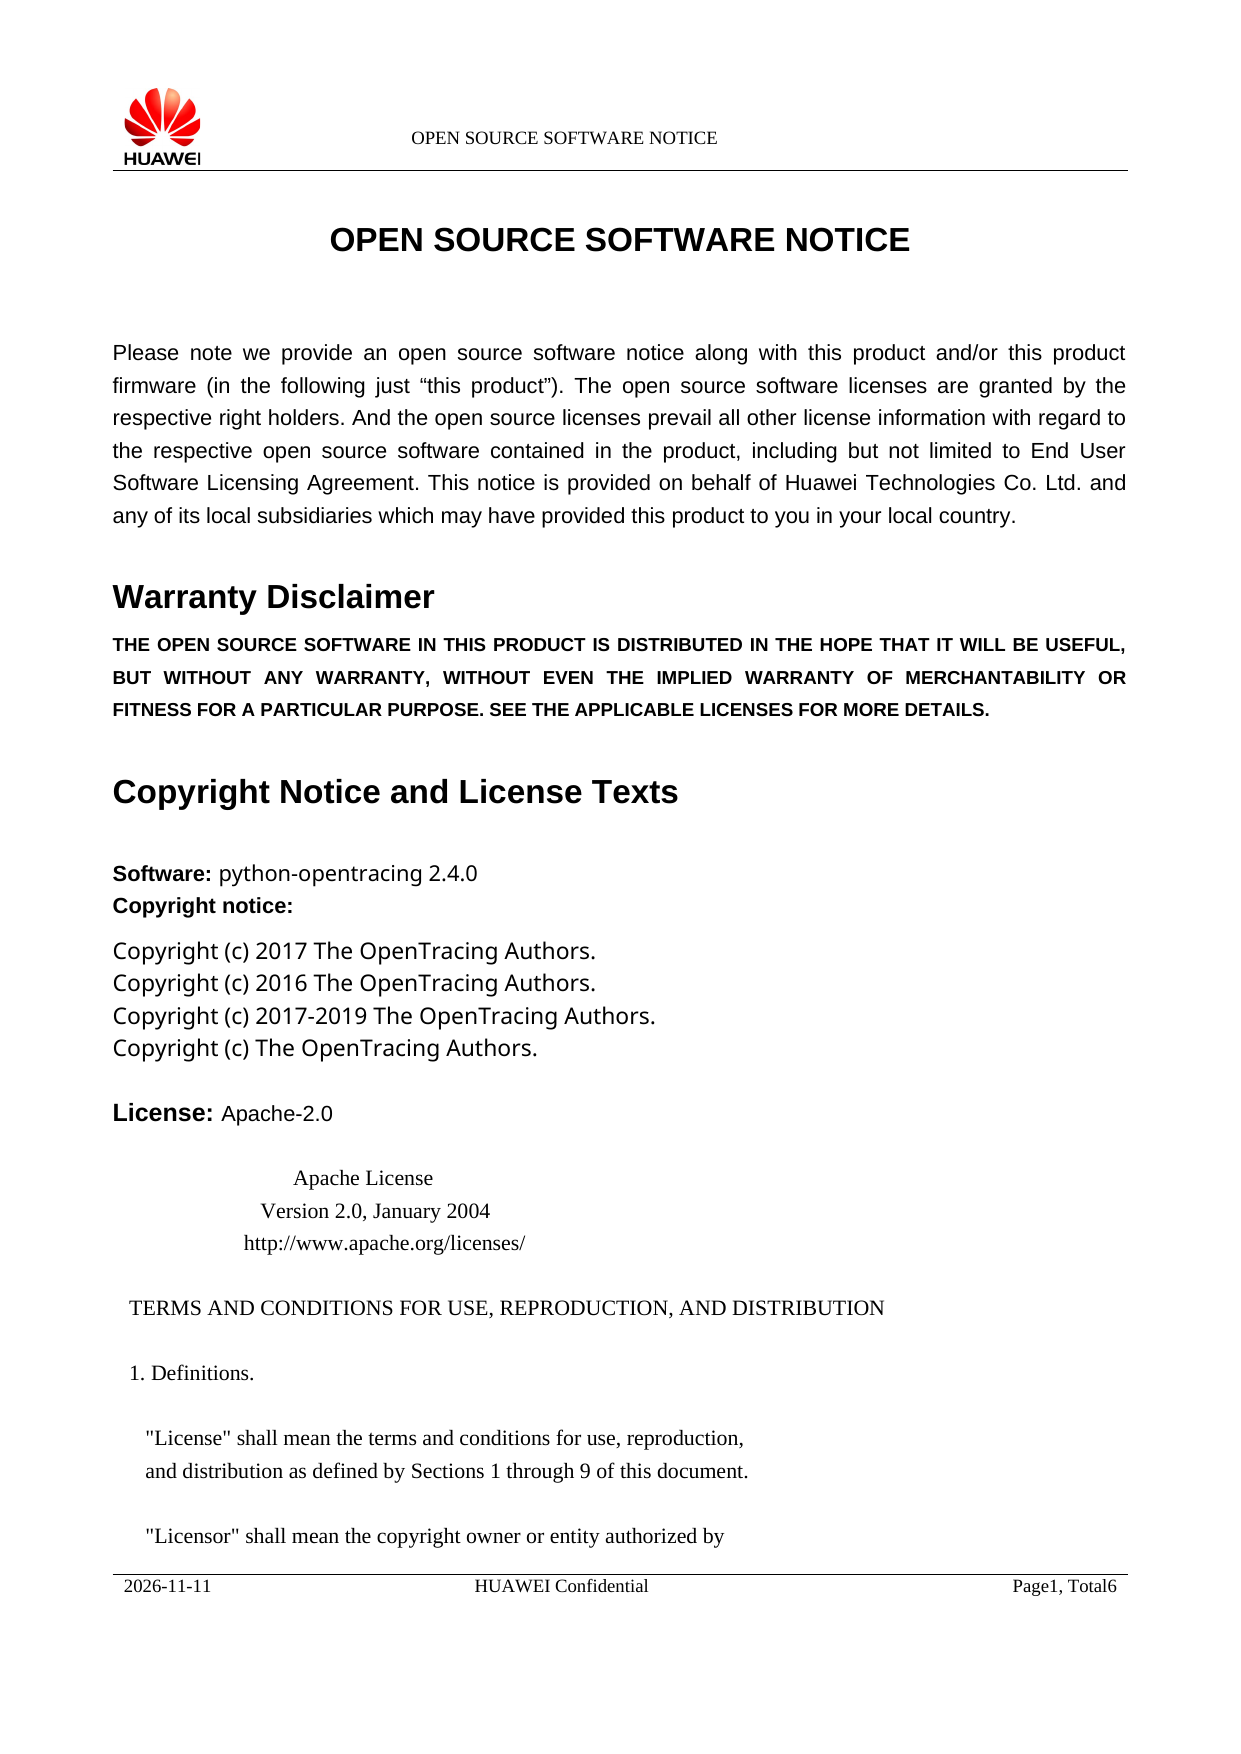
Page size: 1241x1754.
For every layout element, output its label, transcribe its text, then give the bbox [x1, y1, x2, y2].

text The open source software in this product is distributed in the hope that it will be useful, but WITHOUT ANY WARRANTY, without even the implied warranty of MERCHANTABILITY or FITNESS FOR A PARTICULAR PURPOSE. See the applicable licenses for more details. [112, 629, 1128, 726]
text Copyright (c) 2017 The OpenTracing Authors. Copyright (c) 2016 The OpenTracing Authors. Copyright (c) 2017-2019 The OpenTracing Authors. Copyright (c) The OpenTracing Authors. [112, 934, 1128, 1096]
title Software: python-opentracing 2.4.0 [112, 856, 1128, 889]
text License: Apache-2.0 [112, 1096, 1128, 1129]
text Copyright notice: [112, 889, 1128, 921]
text Warranty Disclaimer [112, 564, 1128, 629]
text Please note we provide an open source software notice along with this product and/or this product firmware (in the following just “this product”). The open source software licenses are granted by the respective right holders. And the open source licenses prevail all other license information with regard to the respective open source software contained in the product, including but not limited to End User Software Licensing Agreement. This notice is provided on behalf of Huawei Technologies Co. Ltd. and any of its local subsidiaries which may have provided this product to you in your local country. [112, 336, 1128, 531]
picture [124, 88, 201, 165]
text Copyright Notice and License Texts [112, 759, 1128, 824]
text OPEN SOURCE SOFTWARE NOTICE [112, 206, 1128, 271]
